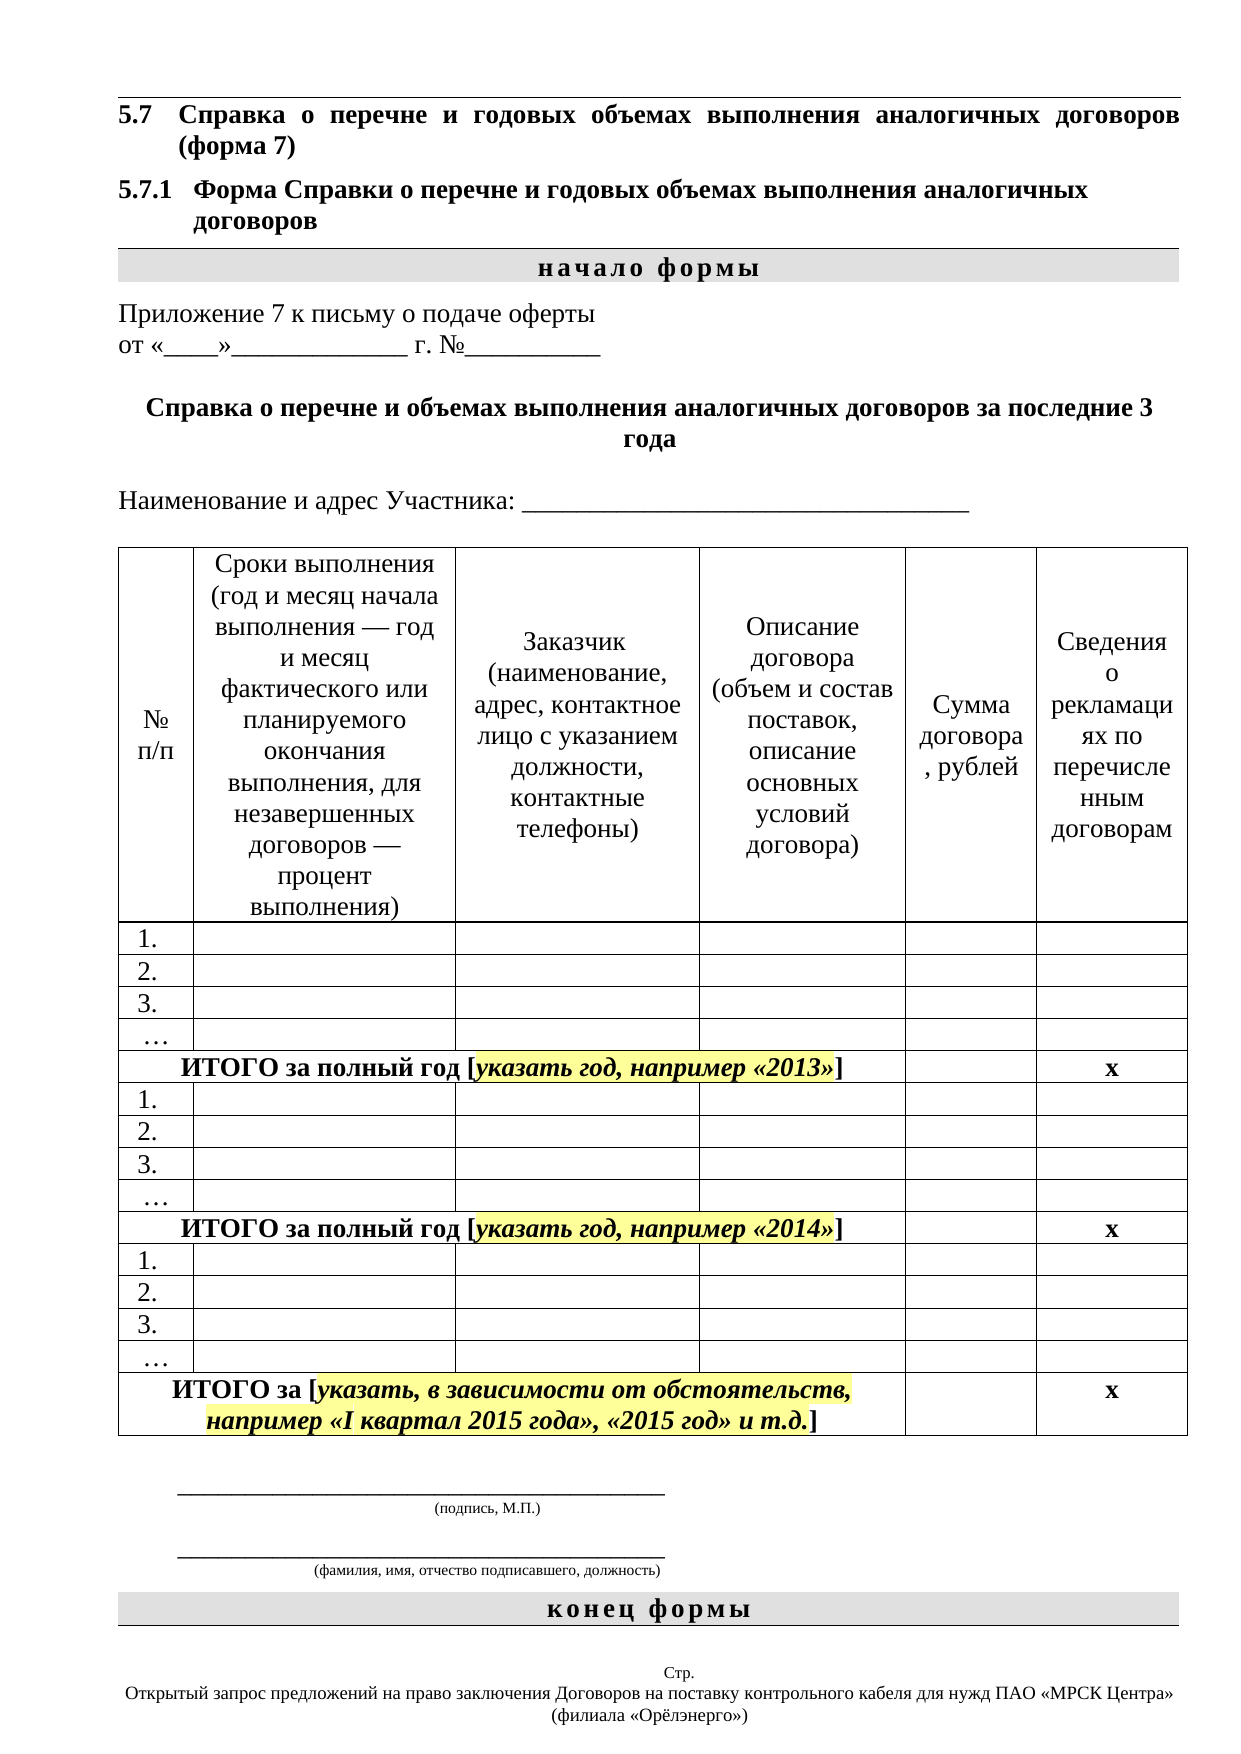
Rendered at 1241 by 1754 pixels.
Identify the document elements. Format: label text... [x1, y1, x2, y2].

table_cell [456, 923, 699, 953]
table_cell [1037, 1083, 1187, 1114]
table_cell [194, 1148, 455, 1179]
table_cell [700, 955, 905, 986]
table_cell [700, 1116, 905, 1147]
table_cell [1037, 1244, 1187, 1275]
text (фамилия, имя, отчество подписавшего, должность) [118, 1561, 797, 1592]
table_cell [700, 1341, 905, 1372]
table_cell [119, 1276, 193, 1308]
table_cell [119, 1148, 193, 1179]
table_cell [194, 1083, 455, 1114]
text конец формы [118, 1592, 1179, 1625]
text начало формы [118, 249, 1179, 282]
table_cell [906, 1276, 1036, 1308]
table_cell [1037, 1116, 1187, 1147]
table_cell [1037, 1019, 1187, 1050]
table_cell [906, 987, 1036, 1018]
table_cell [194, 1309, 455, 1340]
table_cell [906, 1051, 1036, 1082]
table_cell [700, 1148, 905, 1179]
table_cell [700, 923, 905, 953]
subtitle Справка о перечне и годовых объемах выполнения аналогичных договоров (форма 7) [118, 98, 1181, 160]
table_cell [906, 1019, 1036, 1050]
table_cell [456, 1180, 699, 1211]
table_cell [1037, 955, 1187, 986]
table_cell [194, 955, 455, 986]
table_cell [194, 1180, 455, 1211]
table_cell [906, 1341, 1036, 1372]
table_cell [456, 1276, 699, 1308]
table_cell [906, 1116, 1036, 1147]
table_cell [119, 923, 193, 953]
table_cell [700, 1276, 905, 1308]
table_cell [456, 1116, 699, 1147]
text ____________________________________ [118, 1467, 1181, 1499]
table_cell [906, 1373, 1036, 1435]
table_cell … [119, 1019, 193, 1050]
table_cell [194, 987, 455, 1018]
table_cell … [119, 1180, 193, 1211]
table_cell [906, 1180, 1036, 1211]
table_cell [194, 1019, 455, 1050]
text ____________________________________ [118, 1530, 1181, 1561]
table_cell [700, 1019, 905, 1050]
table_cell ИТОГО за полный год [указать год, например «2014»] [119, 1212, 476, 1243]
table_cell х [1037, 1373, 1187, 1435]
table_header № п/п [119, 548, 193, 921]
table_cell [194, 923, 455, 953]
table_cell [194, 1276, 455, 1308]
text (подпись, М.П.) [118, 1499, 797, 1530]
table_cell [700, 1244, 905, 1275]
text Приложение 7 к письму о подаче оферты от «____»_____________ г. №__________ [118, 297, 1181, 360]
table_cell [119, 1309, 193, 1340]
table_cell [1037, 923, 1187, 953]
subtitle Форма Справки о перечне и годовых объемах выполнения аналогичных договоров [118, 173, 1181, 235]
table_cell [700, 1083, 905, 1114]
table_cell [906, 1083, 1036, 1114]
table_cell … [119, 1341, 193, 1372]
table_cell [119, 955, 193, 986]
table_cell [194, 1341, 455, 1372]
table_cell [194, 1116, 455, 1147]
table_cell [119, 1116, 193, 1147]
table_cell [906, 955, 1036, 986]
table_cell [906, 1212, 1036, 1243]
table_cell [1037, 1180, 1187, 1211]
table_cell [1037, 1309, 1187, 1340]
table_cell [456, 1244, 699, 1275]
text Справка о перечне и объемах выполнения аналогичных договоров за последние 3 года [118, 391, 1181, 453]
table_cell [119, 1244, 193, 1275]
table_cell [700, 1309, 905, 1340]
table_cell [456, 987, 699, 1018]
table_header Сроки выполнения (год и месяц начала выполнения — год и месяц фактического или планируемого окончания выполнения, для незавершенных договоров — процент выполнения) [194, 548, 455, 921]
table_cell ИТОГО за [указать, в зависимости от обстоятельств, например «I квартал 2015 года», «2015 год» и т.д.] [119, 1373, 317, 1435]
table_cell [700, 987, 905, 1018]
table_cell [119, 987, 193, 1018]
table_cell [700, 1180, 905, 1211]
table_cell [456, 1019, 699, 1050]
table_cell [119, 1083, 193, 1114]
table_cell [1037, 1341, 1187, 1372]
table_cell [456, 1309, 699, 1340]
table_cell [1037, 987, 1187, 1018]
table_cell [906, 923, 1036, 953]
table_cell [456, 955, 699, 986]
table_cell [456, 1083, 699, 1114]
table_cell [456, 1148, 699, 1179]
table_cell [1037, 1148, 1187, 1179]
table_header Сумма договора, рублей [906, 548, 1036, 921]
text Наименование и адрес Участника: _________________________________ [118, 484, 1181, 515]
table_cell ИТОГО за полный год [указать год, например «2013»] [119, 1051, 476, 1082]
table_cell [906, 1309, 1036, 1340]
table_cell [194, 1244, 455, 1275]
table_header Сведения о рекламациях по перечисленным договорам [1037, 548, 1187, 921]
table_cell [906, 1148, 1036, 1179]
table_header Описание договора (объем и состав поставок, описание основных условий договора) [700, 548, 905, 921]
table_cell [1037, 1276, 1187, 1308]
table_header Заказчик (наименование, адрес, контактное лицо с указанием должности, контактные телефоны) [456, 548, 699, 921]
table_cell [456, 1341, 699, 1372]
table_cell [906, 1244, 1036, 1275]
table_cell х [1037, 1212, 1187, 1243]
table_cell х [1037, 1051, 1187, 1082]
